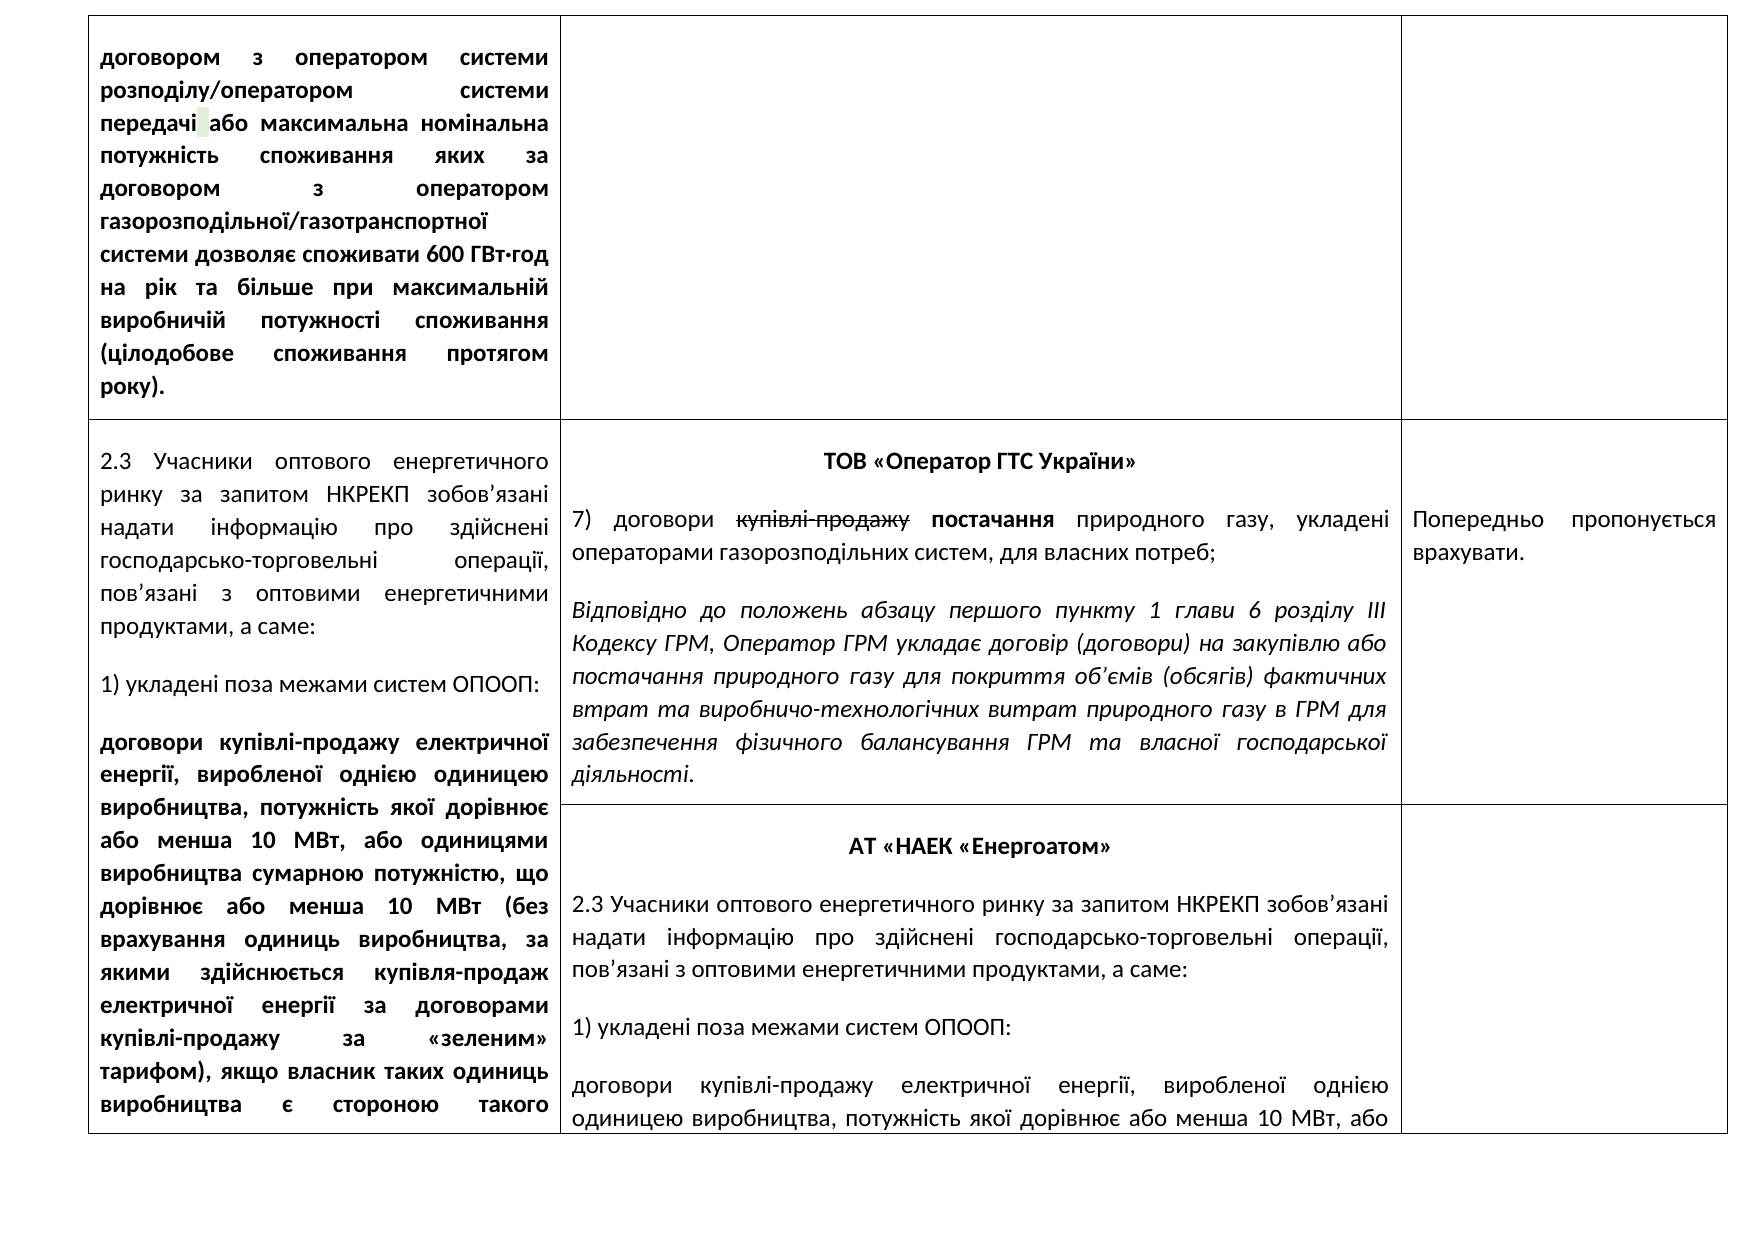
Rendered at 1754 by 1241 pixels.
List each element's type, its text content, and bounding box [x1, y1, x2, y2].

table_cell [89, 16, 560, 419]
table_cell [561, 805, 1401, 1133]
table_cell 2.3 Учасники оптового енергетичного ринку за запитом НКРЕКП зобов’язані надати інформацію про здійснені господарсько-торговельні операції, пов’язані з оптовими енергетичними продуктами, а саме: 1) укладені поза межами систем ОПООП: договори купівлі-продажу електричної енергії, виробленої однією одиницею виробництва, потужність якої дорівнює або менша 10 МВт, або одиницями виробництва сумарною потужністю, що дорівнює або менша 10 МВт (без врахування одиниць виробництва, за якими здійснюється купівля-продаж електричної енергії за договорами купівлі-продажу за «зеленим» тарифом), якщо власник таких одиниць виробництва є стороною такого договору купівлі-продажу; договори купівлі-продажу природного газу, видобутого (виробленого) одним газовидобувним підприємством із виробничою потужністю, що дорівнює або менша 1880 куб.м/год (20 МВт), якщо газовидобувне підприємство є стороною такого договору купівлі-продажу; договори про надання послуг балансування оператору газотранспортної системи; 2) договори про надання допоміжних послуг на ринку електричної енергії; 3) договори про участь у балансуючому ринку; 4) договори про врегулювання небалансів електричної енергії; 5) операції з енергетичними продуктами, які є предметом врегулювання добового небалансу на підставі договору транспортування природного газу, укладеного з ОГТС; 6) договори про надання послуги із зменшення навантаження; 7) договори купівлі-продажу природного газу, укладені операторами газорозподільних систем, для власних потреб; 8) договори про купівлю-продаж електричної енергії за «зеленим» тарифом; 9) договори купівлі-продажу, договори постачання, укладені на підставі рішення Кабінету Міністрів України про покладання спеціальних обов’язків на суб’єктів ринку електричної енергії або природного газу; 10) договори постачання, укладені постачальником «останньої надії». Запит НКРЕКП повинен бути обґрунтованим та містити строки, порядок та форму надання інформації. [89, 420, 560, 1133]
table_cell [1402, 805, 1727, 1133]
table_cell Попередньо пропонується врахувати. [1402, 420, 1727, 804]
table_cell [1402, 16, 1727, 419]
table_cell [561, 16, 1401, 419]
table_cell ТОВ «Оператор ГТС України» 7) договори купівлі-продажу постачання природного газу, укладені операторами газорозподільних систем, для власних потреб; Відповідно до положень абзацу першого пункту 1 глави 6 розділу III Кодексу ГРМ, Оператор ГРМ укладає договір (договори) на закупівлю або постачання природного газу для покриття об’ємів (обсягів) фактичних втрат та виробничо-технологічних витрат природного газу в ГРМ для забезпечення фізичного балансування ГРМ та власної господарської діяльності. [561, 420, 1401, 804]
